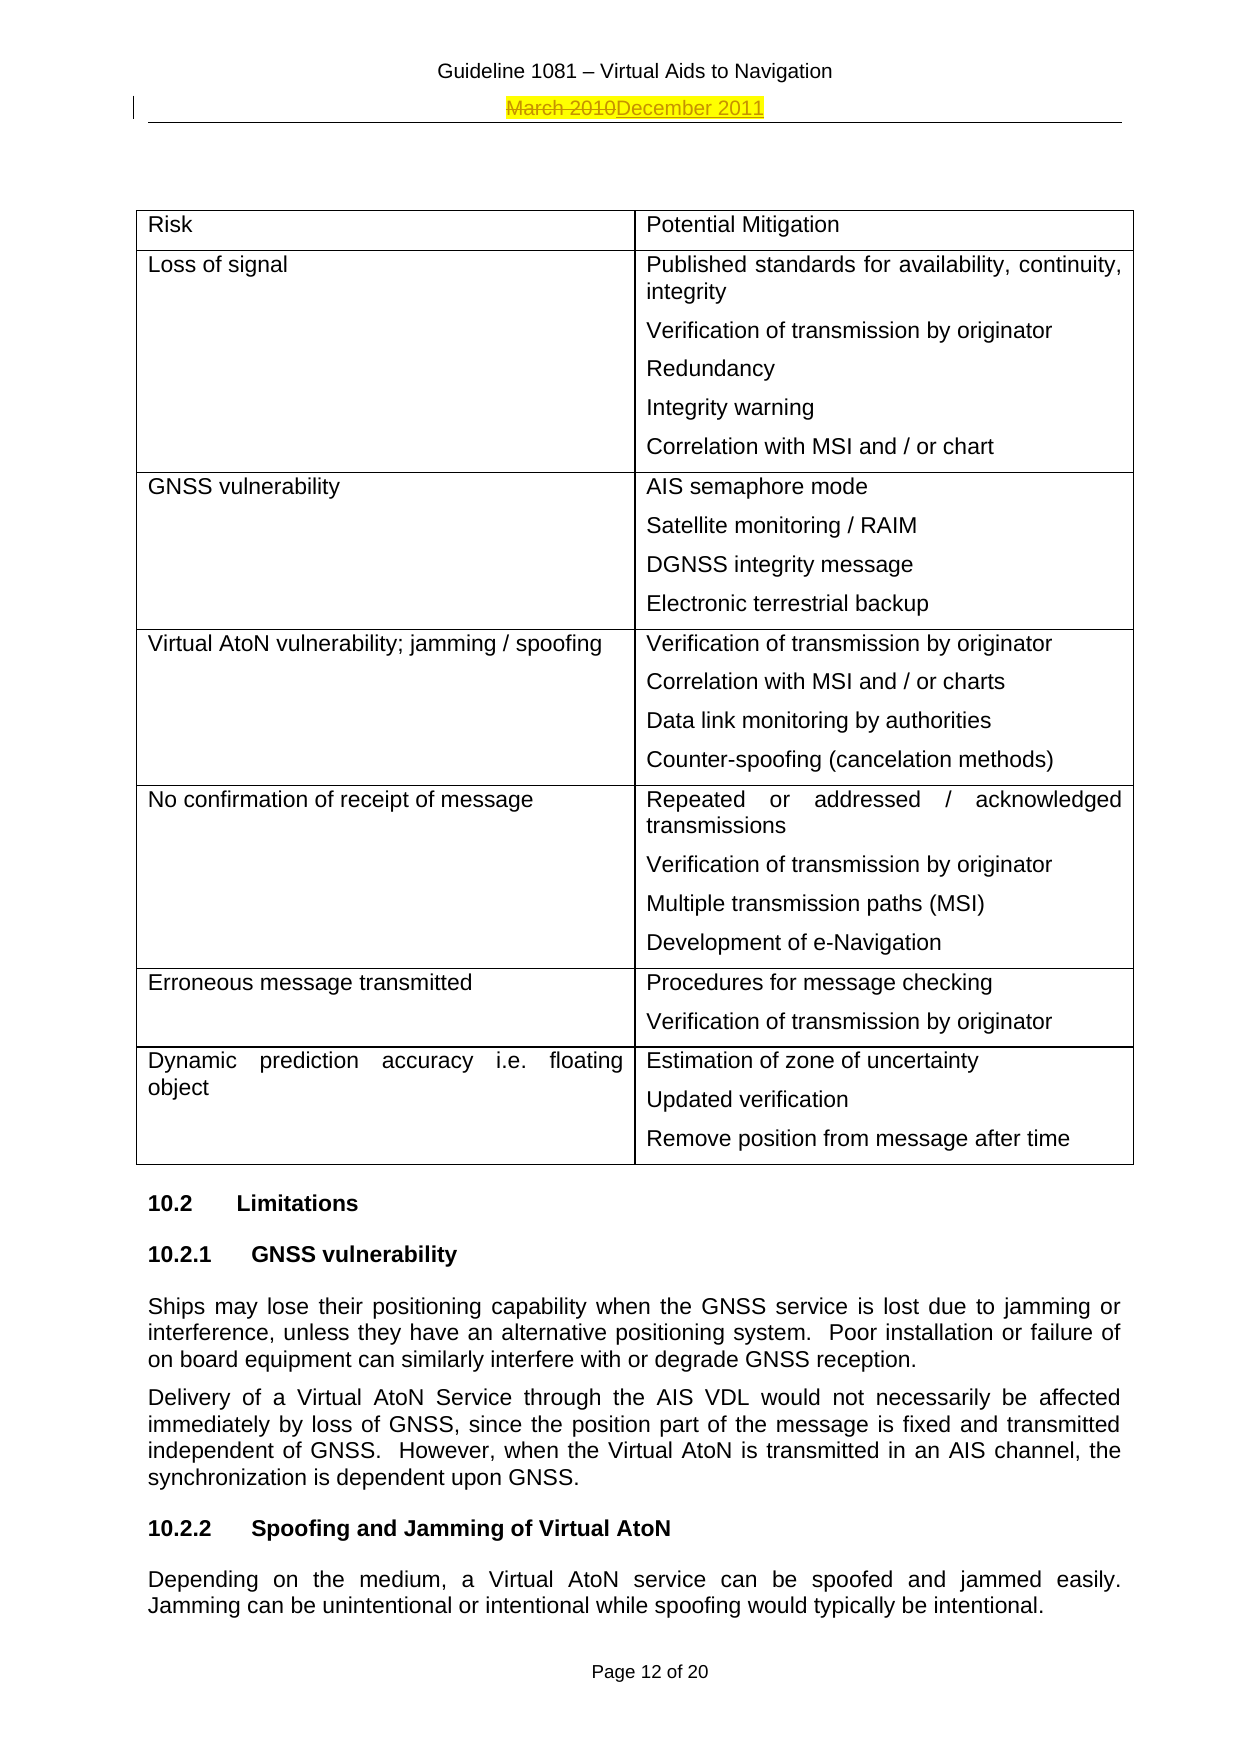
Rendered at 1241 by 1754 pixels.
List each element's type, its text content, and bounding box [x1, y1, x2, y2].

table_cell Published standards for availability, continuity, integrity Verification of transmission by originator Redundancy Integrity warning Correlation with MSI and / or chart [636, 251, 1133, 472]
table_cell Loss of signal [137, 251, 634, 472]
table_cell Repeated or addressed / acknowledged transmissions Verification of transmission by originator Multiple transmission paths (MSI) Development of e-Navigation [636, 786, 1133, 968]
text Delivery of a Virtual AtoN Service through the AIS VDL would not necessarily be affected immediately by loss of GNSS, since the position part of the message is fixed and transmitted independent of GNSS. However, when the Virtual AtoN is transmitted in an AIS channel, the synchronization is dependent upon GNSS. [148, 1384, 1122, 1490]
table_cell AIS semaphore mode Satellite monitoring / RAIM DGNSS integrity message Electronic terrestrial backup [636, 473, 1133, 628]
table_cell No confirmation of receipt of message [137, 786, 634, 968]
subtitle Limitations [148, 1190, 1122, 1216]
table_cell Procedures for message checking Verification of transmission by originator [636, 969, 1133, 1046]
subtitle GNSS vulnerability [148, 1241, 1122, 1268]
table_cell Erroneous message transmitted [137, 969, 634, 1046]
table_cell Dynamic prediction accuracy i.e. floating object [137, 1048, 634, 1164]
table_header Potential Mitigation [636, 211, 1133, 250]
text Depending on the medium, a Virtual AtoN service can be spoofed and jammed easily. Jamming can be unintentional or intentional while spoofing would typically be intentional. [148, 1566, 1122, 1619]
subtitle Spoofing and Jamming of Virtual AtoN [148, 1515, 1122, 1541]
table_cell Virtual AtoN vulnerability; jamming / spoofing [137, 630, 634, 785]
table_header Risk [137, 211, 634, 250]
text Ships may lose their positioning capability when the GNSS service is lost due to jamming or interference, unless they have an alternative positioning system. Poor installation or failure of on board equipment can similarly interfere with or degrade GNSS reception. [148, 1293, 1122, 1372]
table_cell Verification of transmission by originator Correlation with MSI and / or charts Data link monitoring by authorities Counter-spoofing (cancelation methods) [636, 630, 1133, 785]
table_cell GNSS vulnerability [137, 473, 634, 628]
table_cell Estimation of zone of uncertainty Updated verification Remove position from message after time [636, 1048, 1133, 1164]
